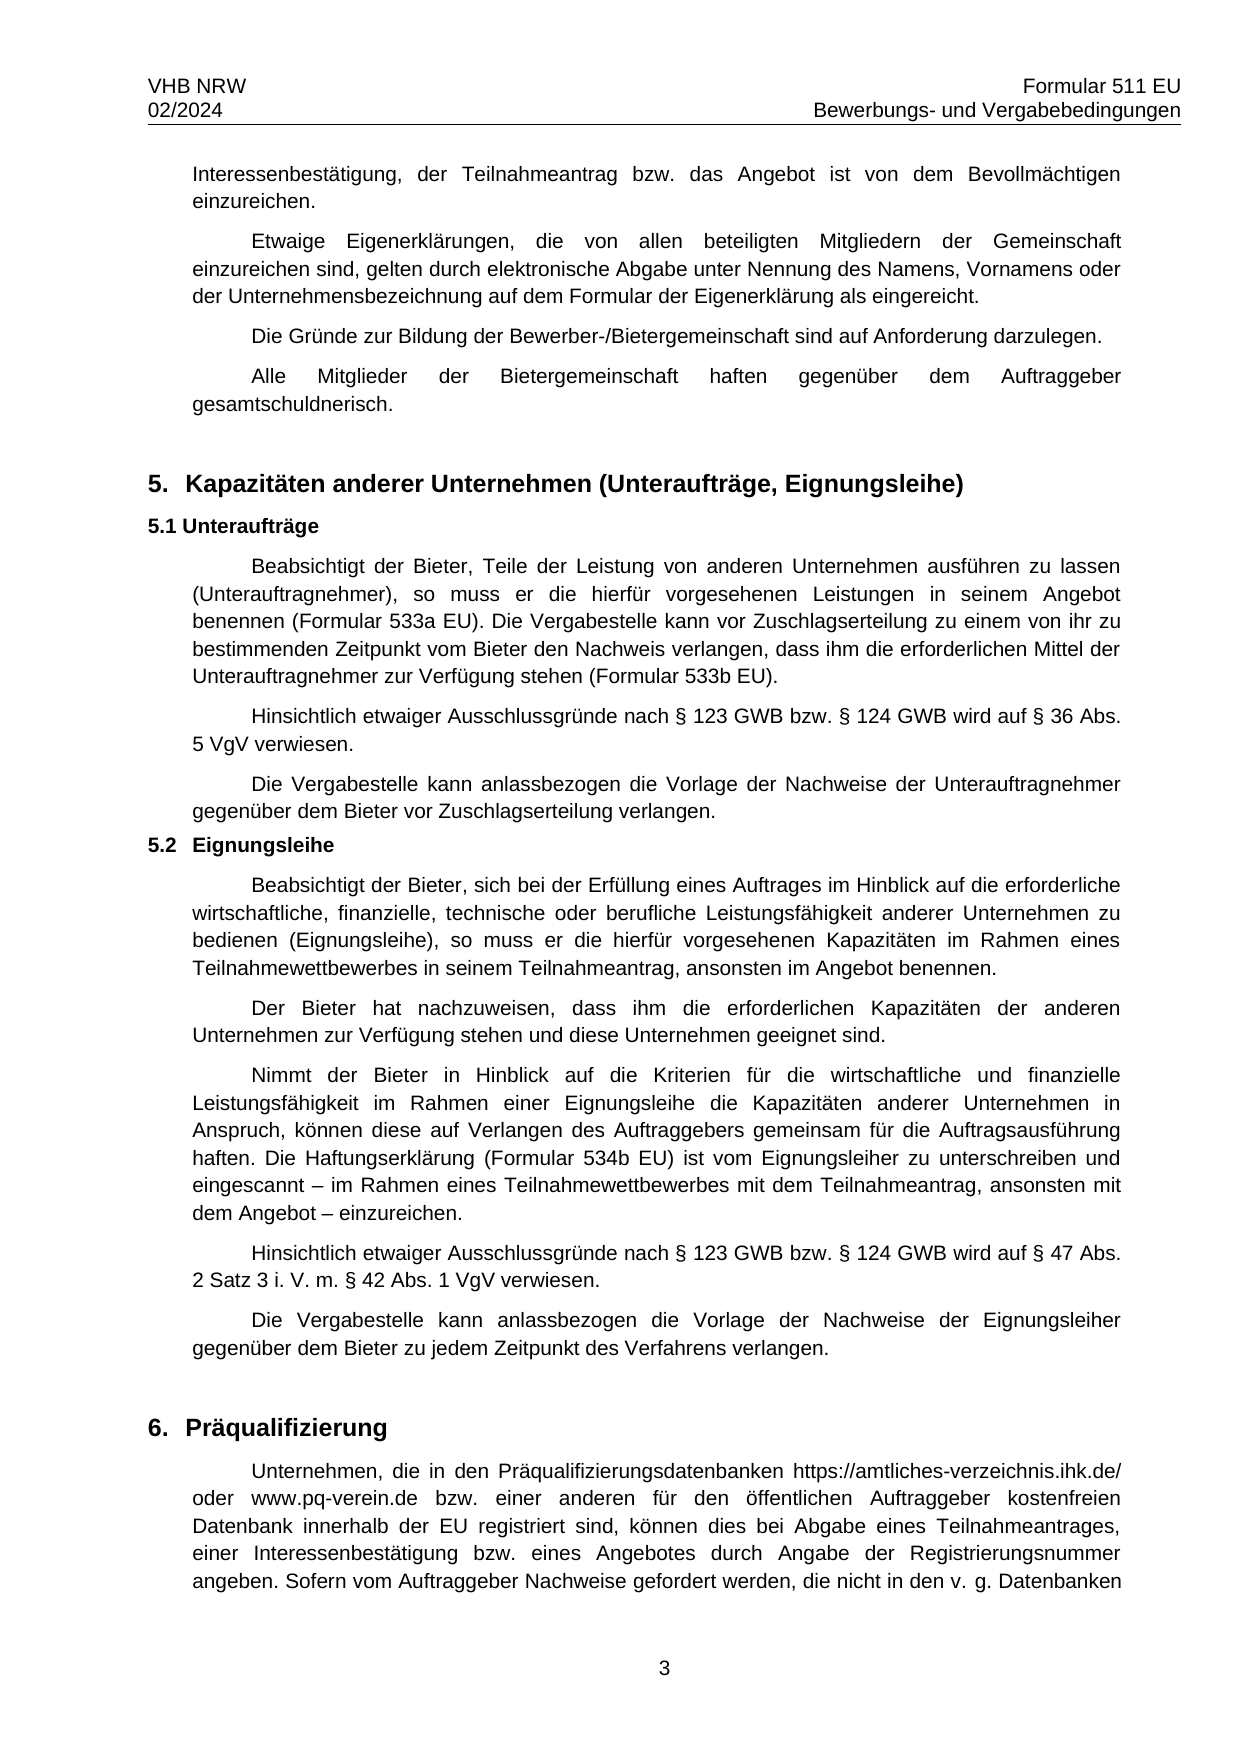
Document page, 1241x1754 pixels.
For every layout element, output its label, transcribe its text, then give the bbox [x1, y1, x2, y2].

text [192, 161, 1122, 213]
text Etwaige Eigenerklärungen, die von allen beteiligten Mitgliedern der Gemeinschaft einzureichen sind, gelten durch elektronische Abgabe unter Nennung des Namens, Vornamens oder der Unternehmensbezeichnung auf dem Formular der Eigenerklärung als eingereicht. [192, 229, 1122, 308]
text Hinsichtlich etwaiger Ausschlussgründe nach § 123 GWB bzw. § 124 GWB wird auf § 36 Abs. 5 VgV verwiesen. [192, 704, 1122, 756]
subtitle Eignungsleihe [148, 833, 1122, 857]
text Der Bieter hat nachzuweisen, dass ihm die erforderlichen Kapazitäten der anderen Unternehmen zur Verfügung stehen und diese Unternehmen geeignet sind. [192, 996, 1122, 1047]
text Die Gründe zur Bildung der Bewerber-/Bietergemeinschaft sind auf Anforderung darzulegen. [192, 324, 1122, 348]
text 5.1 Unteraufträge [148, 514, 1122, 538]
text Die Vergabestelle kann anlassbezogen die Vorlage der Nachweise der Unterauftragnehmer gegenüber dem Bieter vor Zuschlagserteilung verlangen. [192, 772, 1122, 823]
text Die Vergabestelle kann anlassbezogen die Vorlage der Nachweise der Eignungsleiher gegenüber dem Bieter zu jedem Zeitpunkt des Verfahrens verlangen. [192, 1308, 1122, 1359]
subtitle Präqualifizierung [148, 1413, 1122, 1442]
text Beabsichtigt der Bieter, sich bei der Erfüllung eines Auftrages im Hinblick auf die erforderliche wirtschaftliche, finanzielle, technische oder berufliche Leistungsfähigkeit anderer Unternehmen zu bedienen (Eignungsleihe), so muss er die hierfür vorgesehenen Kapazitäten im Rahmen eines Teilnahmewettbewerbes in seinem Teilnahmeantrag, ansonsten im Angebot benennen. [192, 873, 1122, 979]
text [192, 1459, 1122, 1593]
text Beabsichtigt der Bieter, Teile der Leistung von anderen Unternehmen ausführen zu lassen (Unterauftragnehmer), so muss er die hierfür vorgesehenen Leistungen in seinem Angebot benennen (Formular 533a EU). Die Vergabestelle kann vor Zuschlagserteilung zu einem von ihr zu bestimmenden Zeitpunkt vom Bieter den Nachweis verlangen, dass ihm die erforderlichen Mittel der Unterauftragnehmer zur Verfügung stehen (Formular 533b EU). [192, 554, 1122, 688]
subtitle Kapazitäten anderer Unternehmen (Unteraufträge, Eignungsleihe) [148, 469, 1122, 498]
text Nimmt der Bieter in Hinblick auf die Kriterien für die wirtschaftliche und finanzielle Leistungsfähigkeit im Rahmen einer Eignungsleihe die Kapazitäten anderer Unternehmen in Anspruch, können diese auf Verlangen des Auftraggebers gemeinsam für die Auftragsausführung haften. Die Haftungserklärung (Formular 534b EU) ist vom Eignungsleiher zu unterschreiben und eingescannt – im Rahmen eines Teilnahmewettbewerbes mit dem Teilnahmeantrag, ansonsten mit dem Angebot – einzureichen. [192, 1063, 1122, 1224]
text Alle Mitglieder der Bietergemeinschaft haften gegenüber dem Auftraggeber gesamtschuldnerisch. [192, 364, 1122, 415]
text Hinsichtlich etwaiger Ausschlussgründe nach § 123 GWB bzw. § 124 GWB wird auf § 47 Abs. 2 Satz 3 i. V. m. § 42 Abs. 1 VgV verwiesen. [192, 1241, 1122, 1292]
